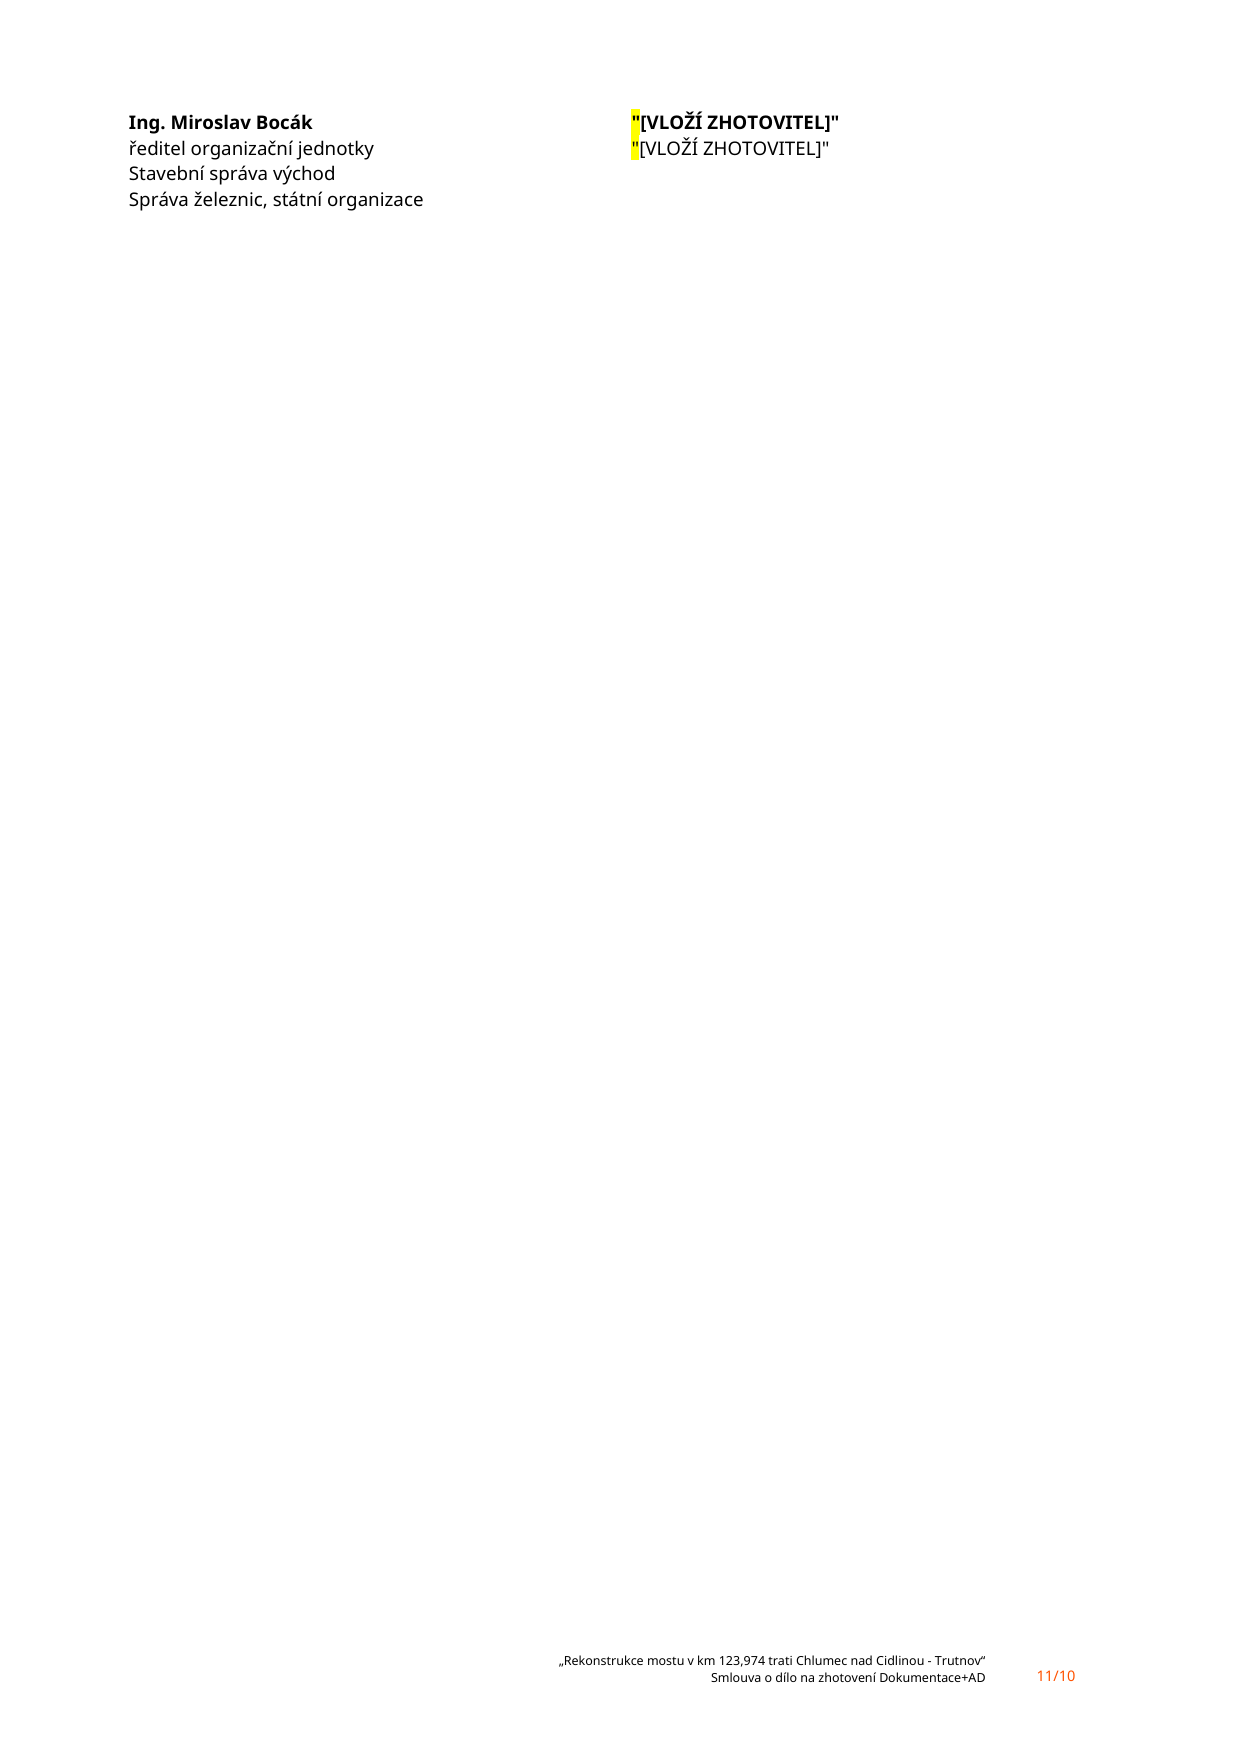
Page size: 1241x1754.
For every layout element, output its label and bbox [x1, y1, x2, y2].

table_cell [620, 109, 1123, 211]
table_cell [118, 109, 620, 211]
